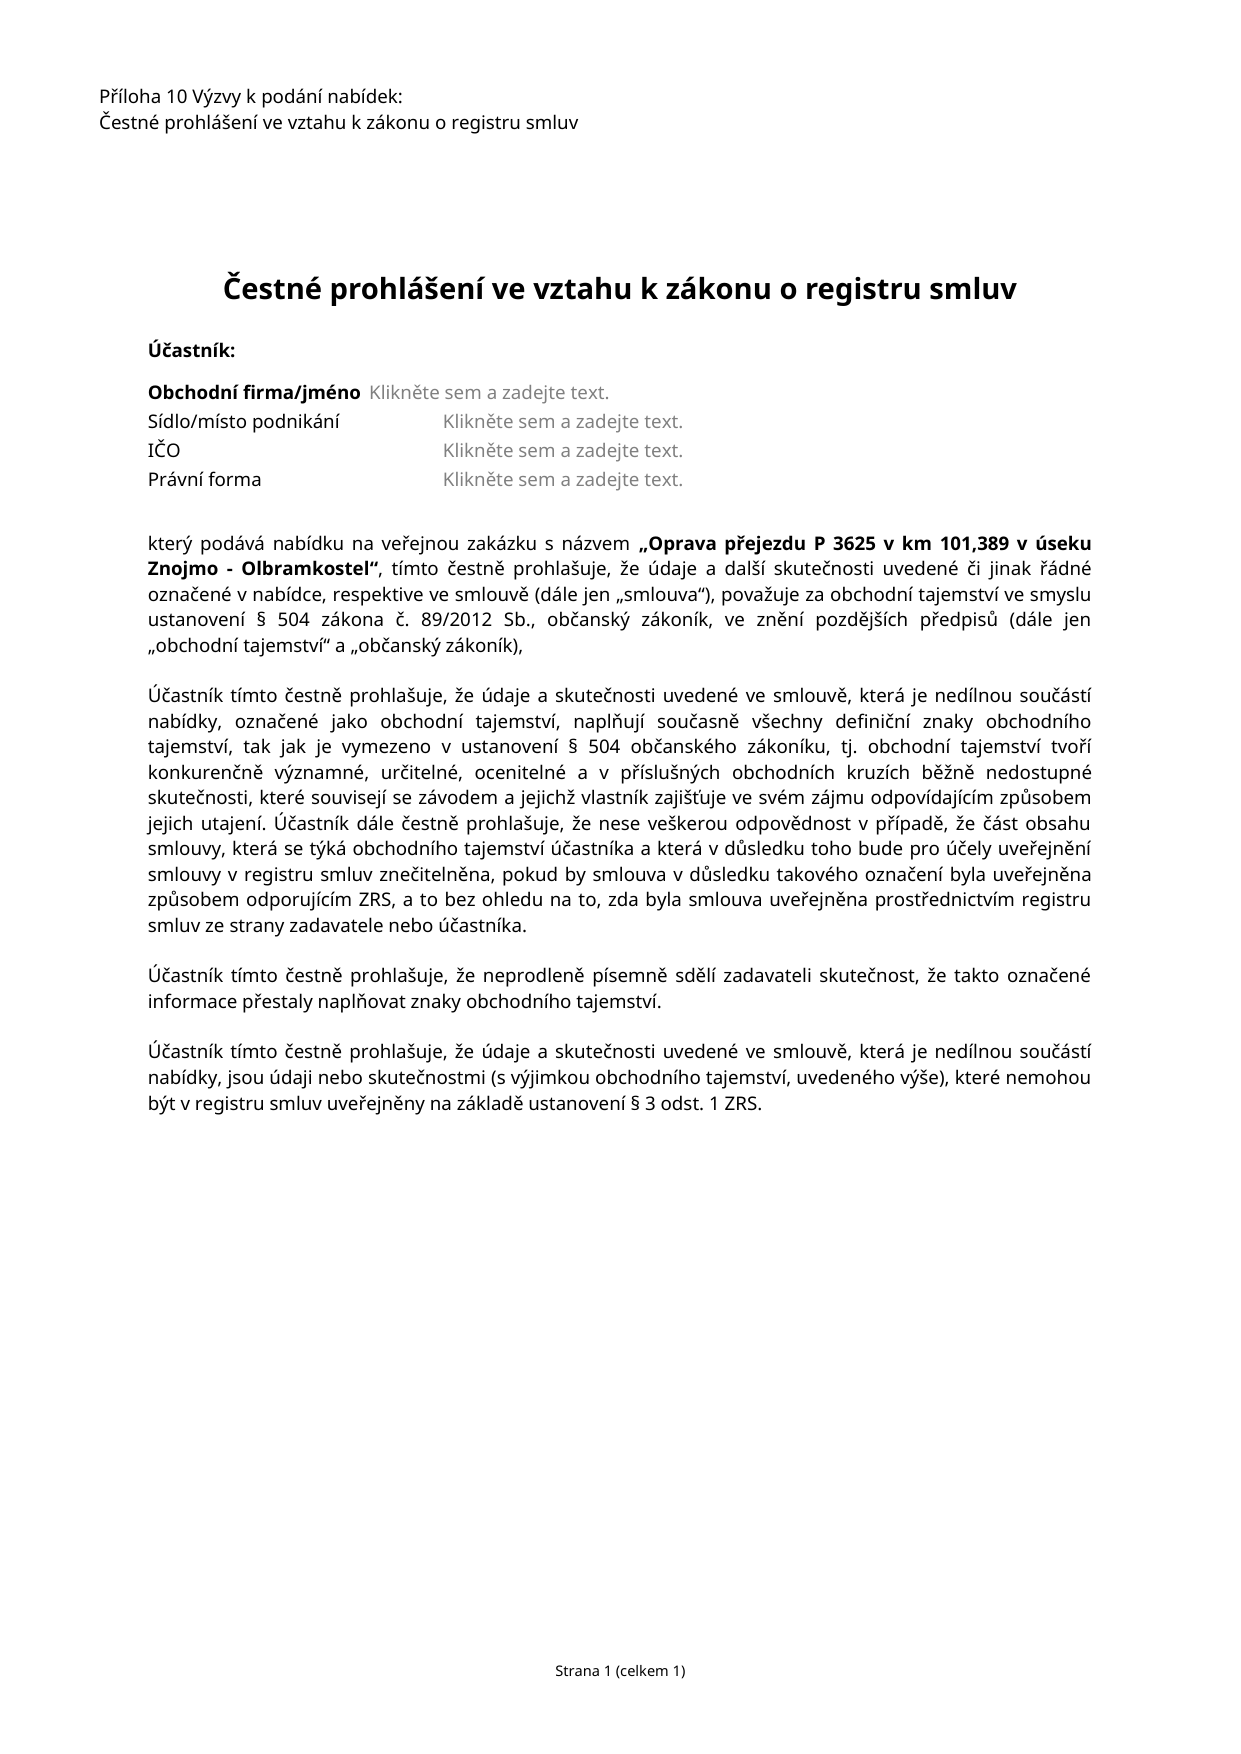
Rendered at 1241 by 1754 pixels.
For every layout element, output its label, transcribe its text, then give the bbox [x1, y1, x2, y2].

text Účastník tímto čestně prohlašuje, že údaje a skutečnosti uvedené ve smlouvě, která je nedílnou součástí nabídky, jsou údaji nebo skutečnostmi (s výjimkou obchodního tajemství, uvedeného výše), které nemohou být v registru smluv uveřejněny na základě ustanovení § 3 odst. 1 ZRS. [148, 1039, 1093, 1115]
text Účastník tímto čestně prohlašuje, že údaje a skutečnosti uvedené ve smlouvě, která je nedílnou součástí nabídky, označené jako obchodní tajemství, naplňují současně všechny definiční znaky obchodního tajemství, tak jak je vymezeno v ustanovení § 504 občanského zákoníku, tj. obchodní tajemství tvoří konkurenčně významné, určitelné, ocenitelné a v příslušných obchodních kruzích běžně nedostupné skutečnosti, které souvisejí se závodem a jejichž vlastník zajišťuje ve svém zájmu odpovídajícím způsobem jejich utajení. Účastník dále čestně prohlašuje, že nese veškerou odpovědnost v případě, že část obsahu smlouvy, která se týká obchodního tajemství účastníka a která v důsledku toho bude pro účely uveřejnění smlouvy v registru smluv znečitelněna, pokud by smlouva v důsledku takového označení byla uveřejněna způsobem odporujícím ZRS, a to bez ohledu na to, zda byla smlouva uveřejněna prostřednictvím registru smluv ze strany zadavatele nebo účastníka. [148, 683, 1093, 938]
text IČO [148, 434, 1093, 463]
text který podává nabídku na veřejnou zakázku s názvem „Oprava přejezdu P 3625 v km 101,389 v úseku Znojmo - Olbramkostel“, tímto čestně prohlašuje, že údaje a další skutečnosti uvedené či jinak řádné označené v nabídce, respektive ve smlouvě (dále jen „smlouva“), považuje za obchodní tajemství ve smyslu ustanovení § 504 zákona č. 89/2012 Sb., občanský zákoník, ve znění pozdějších předpisů (dále jen „obchodní tajemství“ a „občanský zákoník), [148, 530, 1093, 658]
text Obchodní firma/jméno [148, 376, 1093, 405]
text Účastník: [148, 333, 1093, 364]
text Sídlo/místo podnikání [148, 405, 1093, 434]
title Čestné prohlášení ve vztahu k zákonu o registru smluv [148, 268, 1093, 308]
text Právní forma [148, 463, 1093, 492]
text Účastník tímto čestně prohlašuje, že neprodleně písemně sdělí zadavateli skutečnost, že takto označené informace přestaly naplňovat znaky obchodního tajemství. [148, 963, 1093, 1014]
